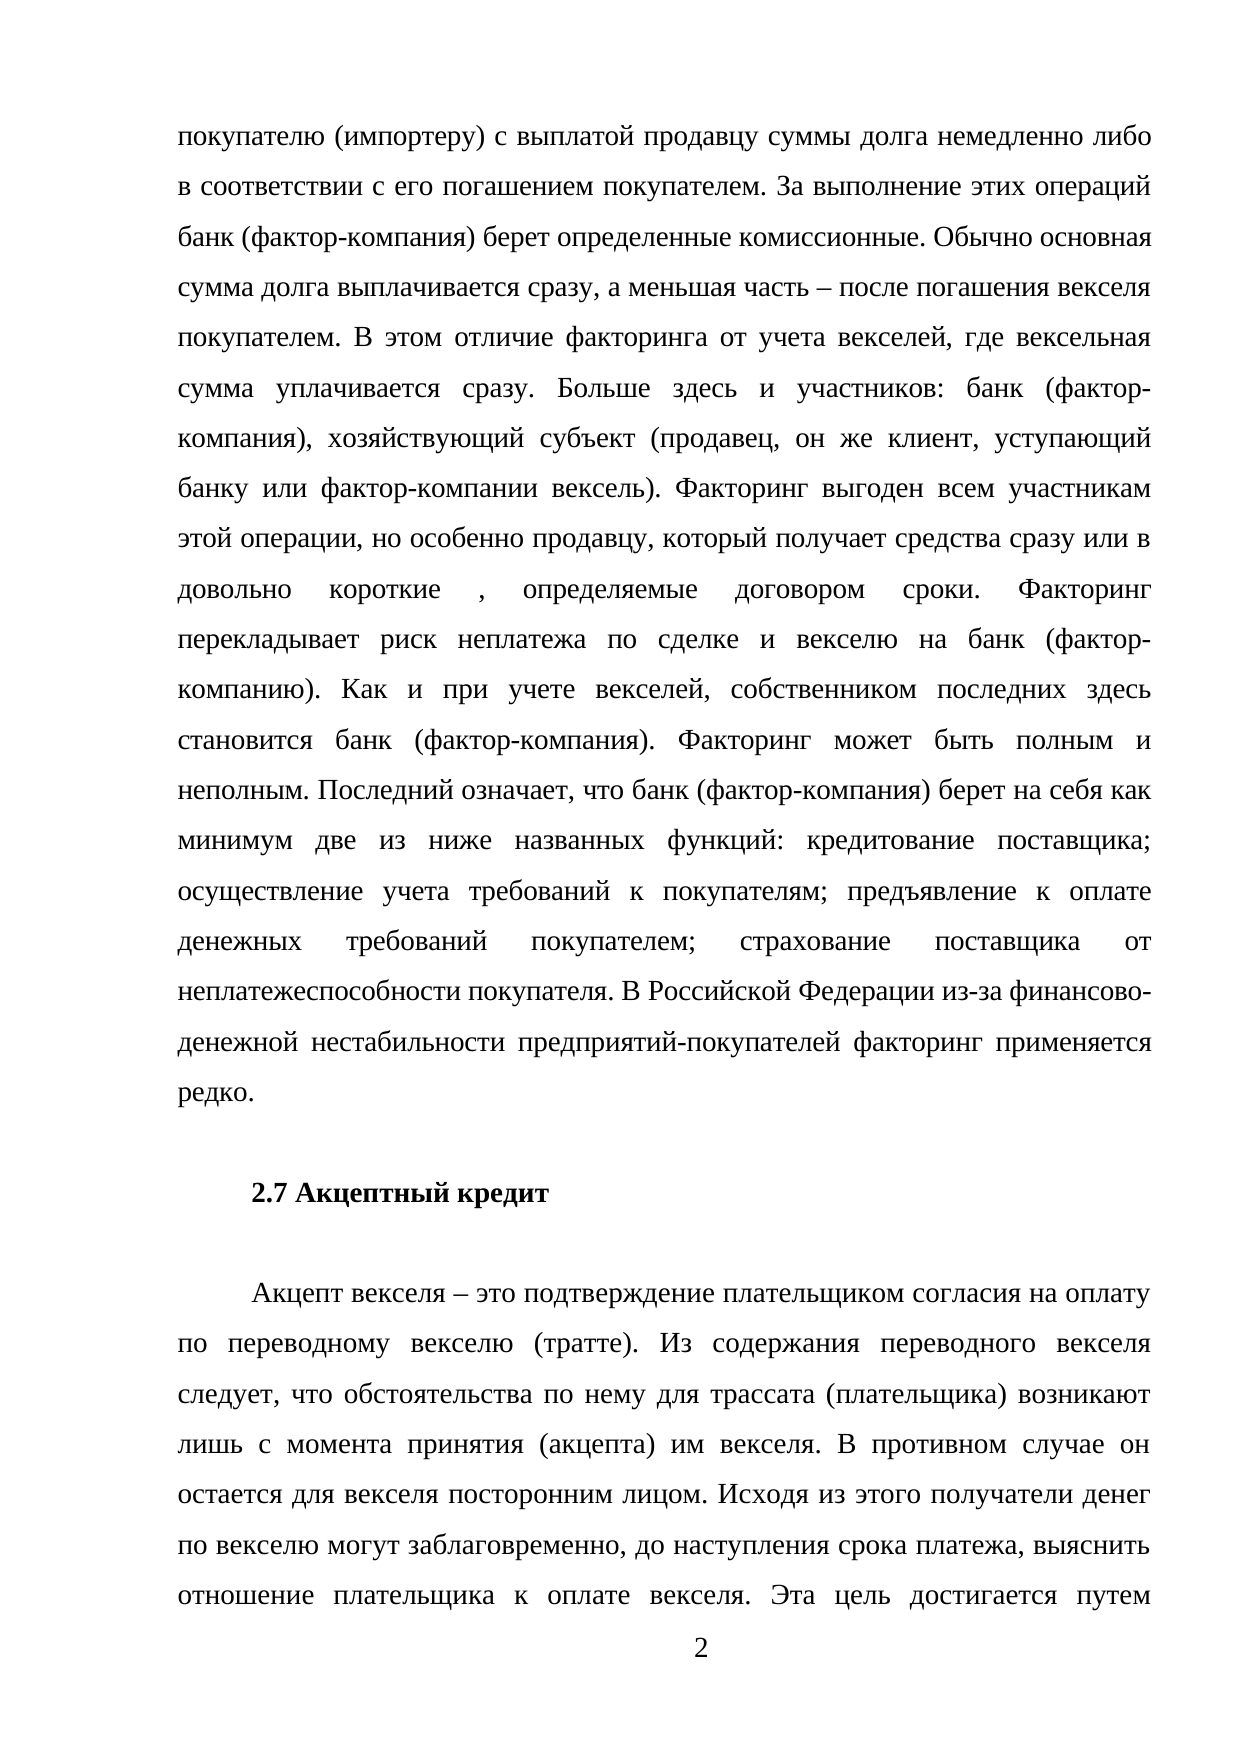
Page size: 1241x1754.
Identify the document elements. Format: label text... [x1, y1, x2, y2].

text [177, 1275, 1152, 1611]
subtitle 2.7 Акцептный кредит [177, 1175, 1152, 1208]
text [177, 118, 1152, 1108]
